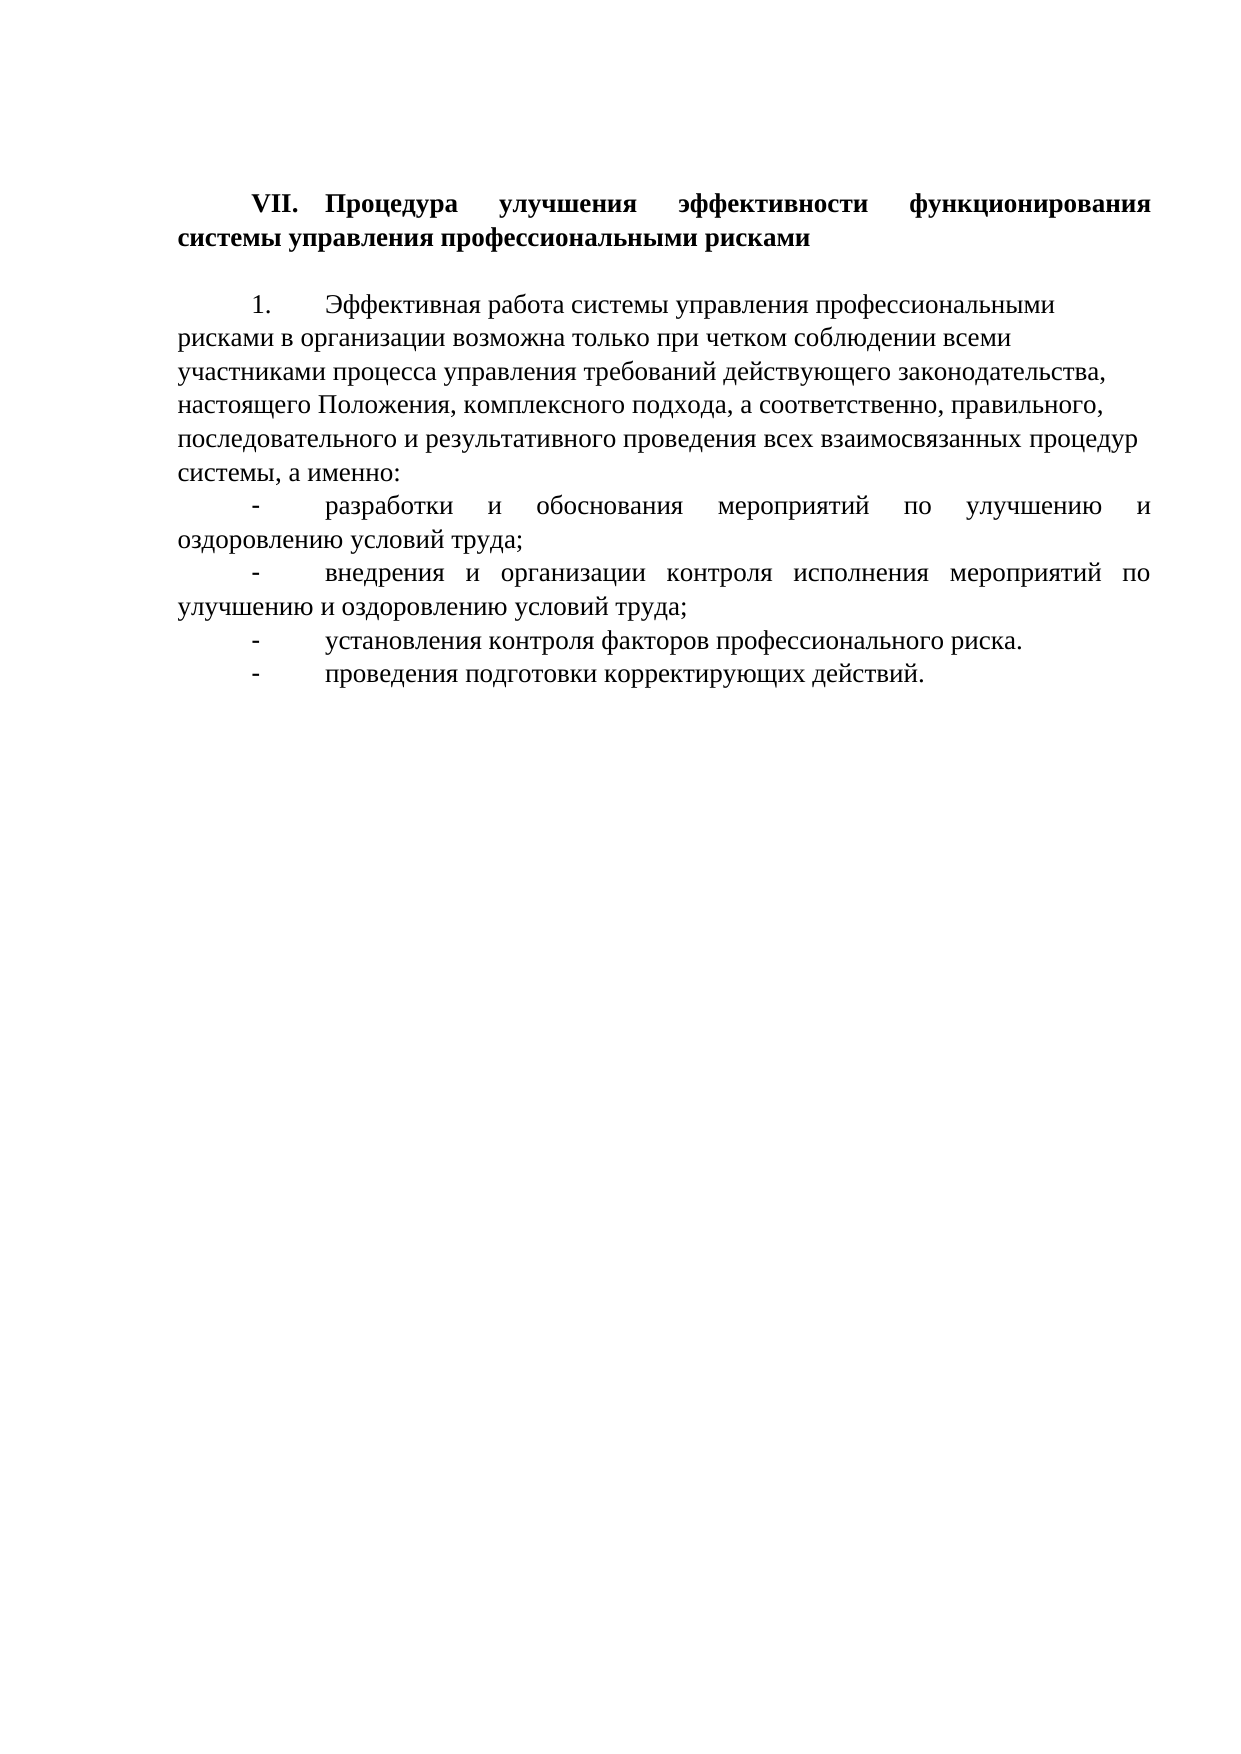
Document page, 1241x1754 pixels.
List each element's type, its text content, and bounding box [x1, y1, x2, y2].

list установления контроля факторов профессионального риска. [177, 624, 1152, 655]
list Процедура улучшения эффективности функционирования системы управления профессиональными рисками [177, 187, 1152, 252]
list проведения подготовки корректирующих действий. [177, 657, 1152, 689]
list разработки и обоснования мероприятий по улучшению и оздоровлению условий труда; [177, 489, 1152, 554]
list Эффективная работа системы управления профессиональными рисками в организации возможна только при четком соблюдении всеми участниками процесса управления требований действующего законодательства, настоящего Положения, комплексного подхода, а соответственно, правильного, последовательного и результативного проведения всех взаимосвязанных процедур системы, а именно: [177, 288, 1152, 487]
list внедрения и организации контроля исполнения мероприятий по улучшению и оздоровлению условий труда; [177, 556, 1152, 621]
